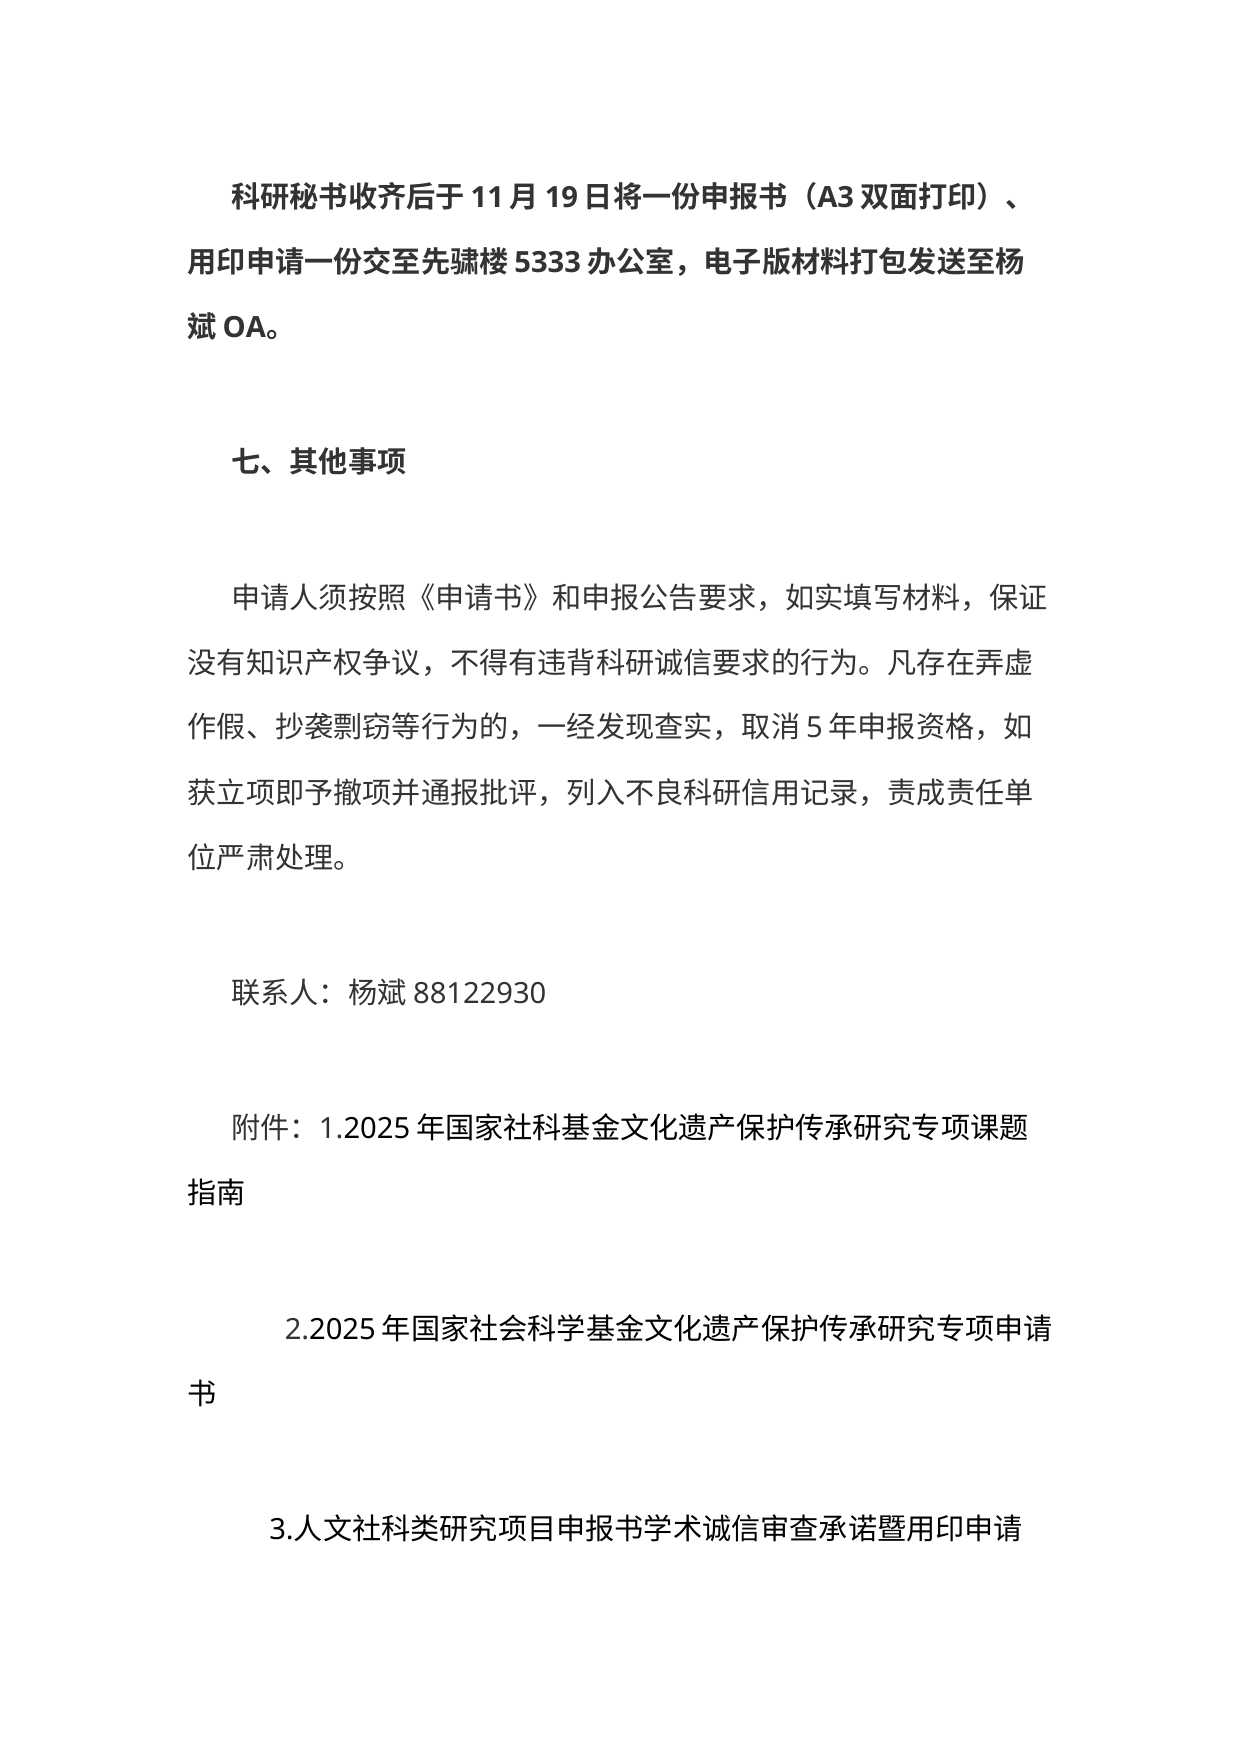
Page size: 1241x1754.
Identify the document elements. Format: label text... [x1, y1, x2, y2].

text 七、其他事项 [187, 427, 1053, 492]
text 附件：1.2025年国家社科基金文化遗产保护传承研究专项课题指南 [187, 1094, 1053, 1224]
text 2.2025年国家社会科学基金文化遗产保护传承研究专项申请书 [187, 1294, 1053, 1424]
text 联系人：杨斌 88122930 [187, 958, 1053, 1023]
text 科研秘书收齐后于11月19日将一份申报书（A3双面打印）、用印申请一份交至先骕楼5333办公室，电子版材料打包发送至杨斌OA。 [187, 162, 1053, 357]
text 3.人文社科类研究项目申报书学术诚信审查承诺暨用印申请 [187, 1494, 1053, 1559]
text 申请人须按照《申请书》和申报公告要求，如实填写材料，保证没有知识产权争议，不得有违背科研诚信要求的行为。凡存在弄虚作假、抄袭剽窃等行为的，一经发现查实，取消5年申报资格，如获立项即予撤项并通报批评，列入不良科研信用记录，责成责任单位严肃处理。 [187, 563, 1053, 888]
